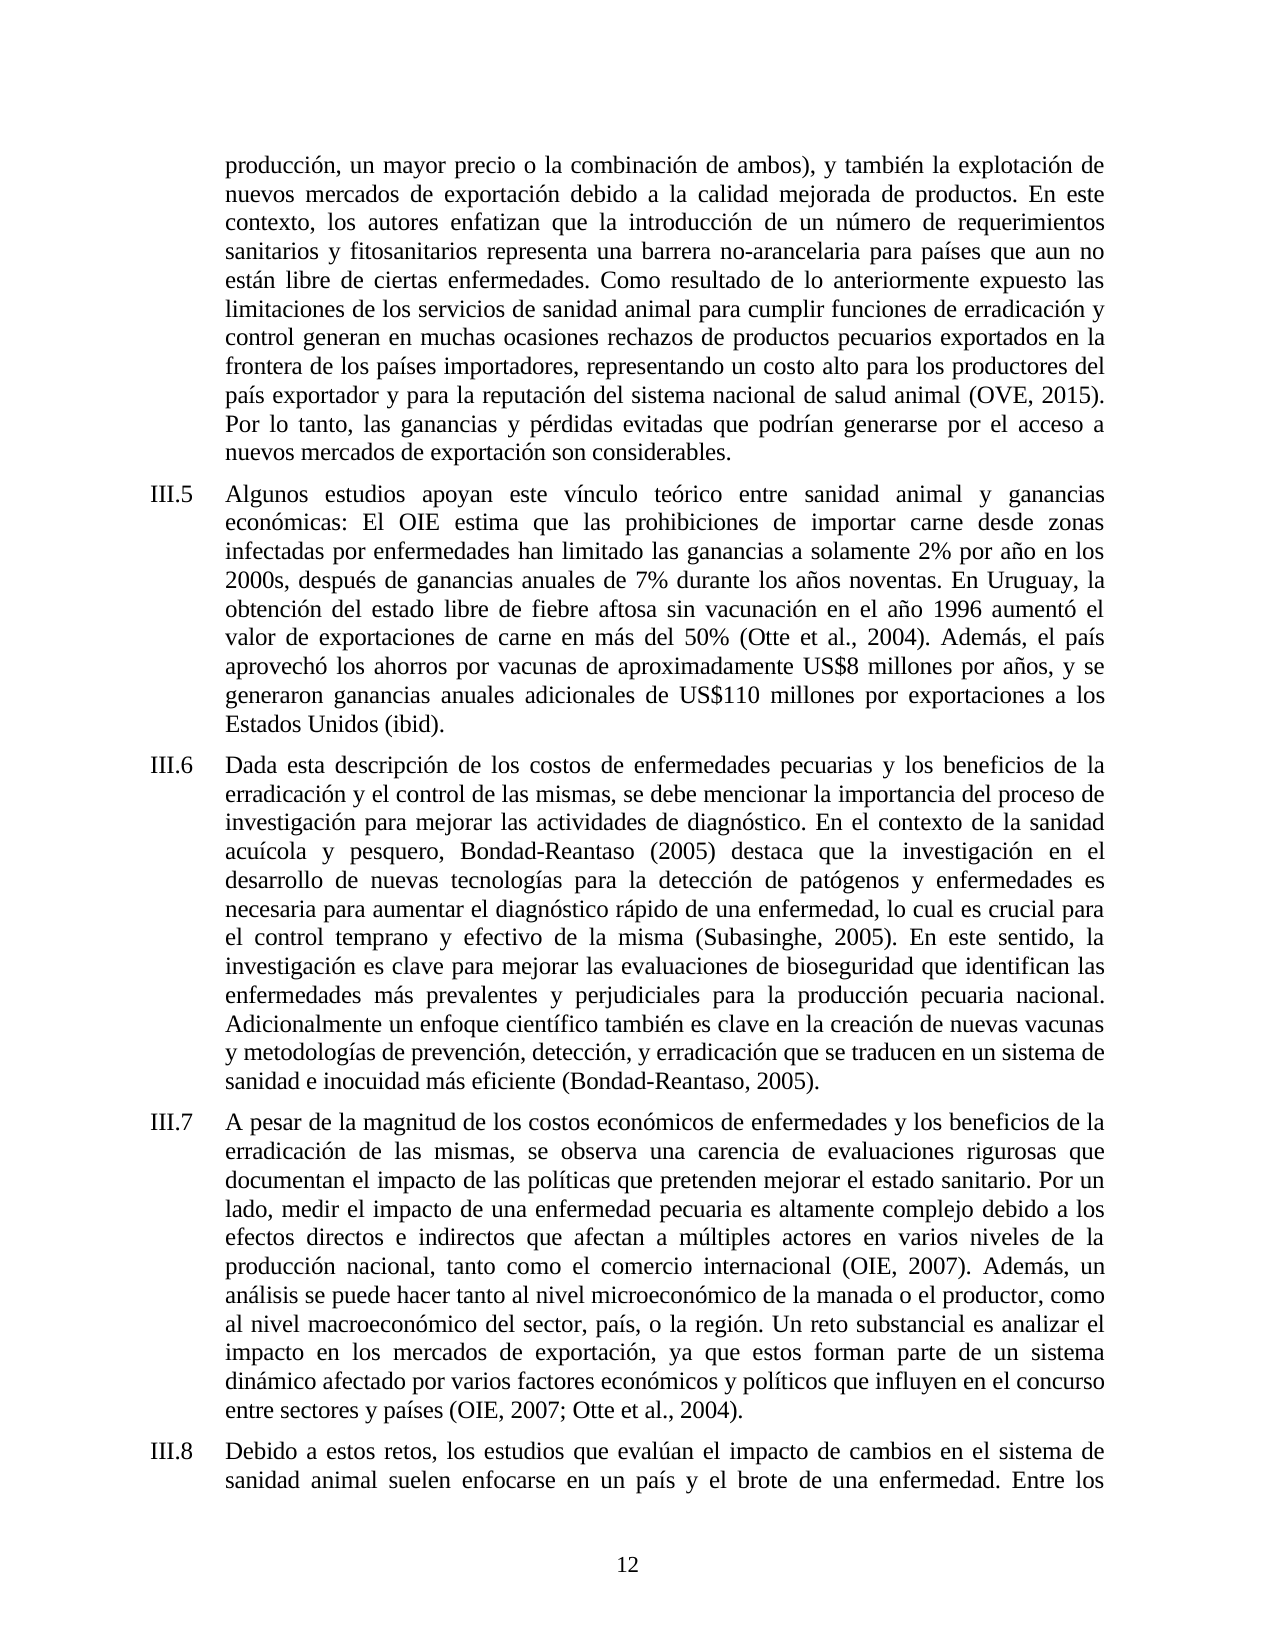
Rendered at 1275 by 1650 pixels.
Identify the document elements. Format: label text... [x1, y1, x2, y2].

text Dada esta descripción de los costos de enfermedades pecuarias y los beneficios de la erradicación y el control de las mismas, se debe mencionar la importancia del proceso de investigación para mejorar las actividades de diagnóstico. En el contexto de la sanidad acuícola y pesquero, Bondad-Reantaso (2005) destaca que la investigación en el desarrollo de nuevas tecnologías para la detección de patógenos y enfermedades es necesaria para aumentar el diagnóstico rápido de una enfermedad, lo cual es crucial para el control temprano y efectivo de la misma (Subasinghe, 2005). En este sentido, la investigación es clave para mejorar las evaluaciones de bioseguridad que identifican las enfermedades más prevalentes y perjudiciales para la producción pecuaria nacional. Adicionalmente un enfoque científico también es clave en la creación de nuevas vacunas y metodologías de prevención, detección, y erradicación que se traducen en un sistema de sanidad e inocuidad más eficiente (Bondad-Reantaso, 2005). [150, 750, 1106, 1095]
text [150, 1436, 1106, 1494]
text Algunos estudios apoyan este vínculo teórico entre sanidad animal y ganancias económicas: El OIE estima que las prohibiciones de importar carne desde zonas infectadas por enfermedades han limitado las ganancias a solamente 2% por año en los 2000s, después de ganancias anuales de 7% durante los años noventas. En Uruguay, la obtención del estado libre de fiebre aftosa sin vacunación en el año 1996 aumentó el valor de exportaciones de carne en más del 50% (Otte et al., 2004). Además, el país aprovechó los ahorros por vacunas de aproximadamente US$8 millones por años, y se generaron ganancias anuales adicionales de US$110 millones por exportaciones a los Estados Unidos (ibid). [150, 479, 1106, 737]
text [150, 150, 1106, 466]
text A pesar de la magnitud de los costos económicos de enfermedades y los beneficios de la erradicación de las mismas, se observa una carencia de evaluaciones rigurosas que documentan el impacto de las políticas que pretenden mejorar el estado sanitario. Por un lado, medir el impacto de una enfermedad pecuaria es altamente complejo debido a los efectos directos e indirectos que afectan a múltiples actores en varios niveles de la producción nacional, tanto como el comercio internacional (OIE, 2007). Además, un análisis se puede hacer tanto al nivel microeconómico de la manada o el productor, como al nivel macroeconómico del sector, país, o la región. Un reto substancial es analizar el impacto en los mercados de exportación, ya que estos forman parte de un sistema dinámico afectado por varios factores económicos y políticos que influyen en el concurso entre sectores y países (OIE, 2007; Otte et al., 2004). [150, 1107, 1106, 1424]
